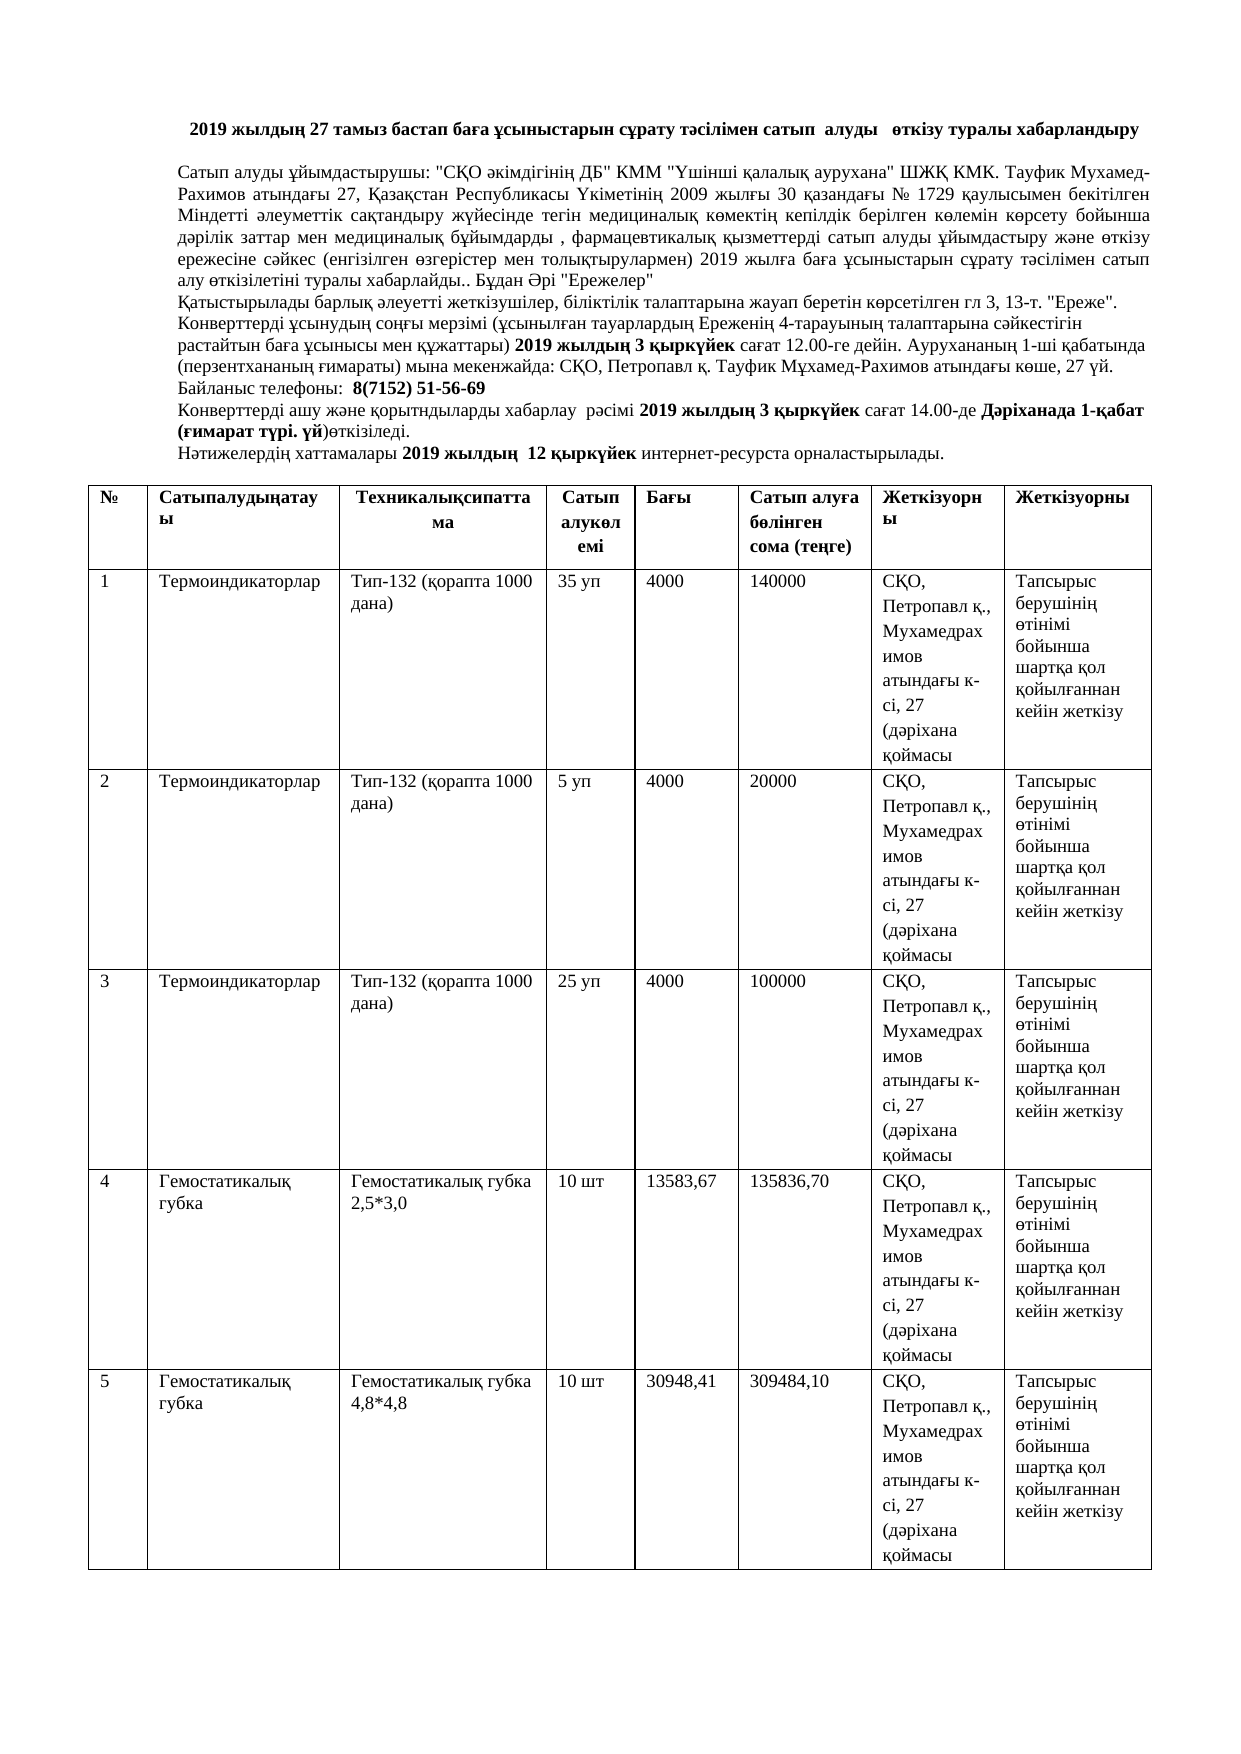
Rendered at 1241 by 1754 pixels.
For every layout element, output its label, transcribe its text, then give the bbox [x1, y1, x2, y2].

table_header Техникалықсипаттама [340, 486, 546, 569]
table_cell 10 шт [547, 1170, 634, 1369]
table_cell Гемостатикалық губка [148, 1370, 339, 1569]
table_cell 100000 [739, 970, 871, 1169]
table_cell Гемостатикалық губка 2,5*3,0 [340, 1170, 546, 1369]
table_cell 4 [89, 1170, 147, 1369]
table_cell 4000 [636, 770, 738, 969]
table_cell 13583,67 [636, 1170, 738, 1369]
table_header Бағы [636, 486, 738, 569]
table_cell 2 [89, 770, 147, 969]
table_cell Тапсырыс берушінің өтінімі бойынша шартқа қол қойылғаннан кейін жеткізу [1005, 1170, 1151, 1369]
table_cell Гемостатикалық губка [148, 1170, 339, 1369]
table_cell 5 [89, 1370, 147, 1569]
table_cell СҚО, Петропавл қ., Мухамедрахимов атындағы к-сі, 27 (дәріхана қоймасы [872, 1370, 1004, 1569]
table_cell Тапсырыс берушінің өтінімі бойынша шартқа қол қойылғаннан кейін жеткізу [1005, 570, 1151, 769]
text Сатып алуды ұйымдастырушы: "СҚО әкімдігінің ДБ" КММ "Үшінші қалалық аурухана" ШЖҚ КМК. Тауфик Мухамед-Рахимов атындағы 27, Қазақстан Республикасы Үкіметінің 2009 жылғы 30 қазандағы № 1729 қаулысымен бекітілген Міндетті әлеуметтік сақтандыру жүйесінде тегін медициналық көмектің кепілдік берілген көлемін көрсету бойынша дәрілік заттар мен медициналық бұйымдарды , фармацевтикалық қызметтерді сатып алуды ұйымдастыру және өткізу ережесіне сәйкес (енгізілген өзгерістер мен толықтырулармен) 2019 жылға баға ұсыныстарын сұрату тәсілімен сатып алу өткізілетіні туралы хабарлайды.. Бұдан Әрі "Ережелер" [177, 161, 1152, 291]
table_cell 35 уп [547, 570, 634, 769]
table_cell Термоиндикаторлар [148, 770, 339, 969]
table_cell 135836,70 [739, 1170, 871, 1369]
table_cell СҚО, Петропавл қ., Мухамедрахимов атындағы к-сі, 27 (дәріхана қоймасы [872, 1170, 1004, 1369]
table_cell Тип-132 (қорапта 1000 дана) [340, 570, 546, 769]
table_cell Термоиндикаторлар [148, 970, 339, 1169]
table_header Сатып алуға бөлінген сома (теңге) [739, 486, 871, 569]
table_header Жеткізуорны [1005, 486, 1151, 569]
table_header № [89, 486, 147, 569]
table_cell 3 [89, 970, 147, 1169]
table_cell 309484,10 [739, 1370, 871, 1569]
table_cell 30948,41 [636, 1370, 738, 1569]
table_cell 25 уп [547, 970, 634, 1169]
table_cell Термоиндикаторлар [148, 570, 339, 769]
table_cell 4000 [636, 570, 738, 769]
table_cell 1 [89, 570, 147, 769]
table_cell 10 шт [547, 1370, 634, 1569]
table_cell Тип-132 (қорапта 1000 дана) [340, 770, 546, 969]
table_cell 4000 [636, 970, 738, 1169]
table_cell СҚО, Петропавл қ., Мухамедрахимов атындағы к-сі, 27 (дәріхана қоймасы [872, 570, 1004, 769]
text Конверттерді ашу және қорытндыларды хабарлау рәсімі 2019 жылдың 3 қыркүйек сағат 14.00-де Дәріханада 1-қабат (ғимарат түрі. үй)өткізіледі. [177, 398, 1152, 442]
table_header Жеткізуорны [872, 486, 1004, 569]
table_cell Гемостатикалық губка 4,8*4,8 [340, 1370, 546, 1569]
table_header Сатыпалудыңатауы [148, 486, 339, 569]
table_cell Тапсырыс берушінің өтінімі бойынша шартқа қол қойылғаннан кейін жеткізу [1005, 770, 1151, 969]
table_cell СҚО, Петропавл қ., Мухамедрахимов атындағы к-сі, 27 (дәріхана қоймасы [872, 970, 1004, 1169]
text Конверттерді ұсынудың соңғы мерзімі (ұсынылған тауарлардың Ереженің 4-тарауының талаптарына сәйкестігін растайтын баға ұсынысы мен құжаттары) 2019 жылдың 3 қыркүйек сағат 12.00-ге дейін. Аурухананың 1-ші қабатында (перзентхананың ғимараты) мына мекенжайда: СҚО, Петропавл қ. Тауфик Мұхамед-Рахимов атындағы көше, 27 үй. Байланыс телефоны: 8(7152) 51-56-69 [177, 312, 1152, 398]
table_cell 140000 [739, 570, 871, 769]
table_cell 20000 [739, 770, 871, 969]
table_cell СҚО, Петропавл қ., Мухамедрахимов атындағы к-сі, 27 (дәріхана қоймасы [872, 770, 1004, 969]
text Нәтижелердің хаттамалары 2019 жылдың 12 қыркүйек интернет-ресурста орналастырылады. [177, 442, 1152, 463]
text Қатыстырылады барлық әлеуетті жеткізушілер, біліктілік талаптарына жауап беретін көрсетілген гл 3, 13-т. "Ереже". [177, 291, 1152, 312]
table_cell Тип-132 (қорапта 1000 дана) [340, 970, 546, 1169]
table_cell Тапсырыс берушінің өтінімі бойынша шартқа қол қойылғаннан кейін жеткізу [1005, 970, 1151, 1169]
text 2019 жылдың 27 тамыз бастап баға ұсыныстарын сұрату тәсілімен сатып алуды өткізу туралы хабарландыру [177, 118, 1152, 140]
table_header Сатыпалукөлемі [547, 486, 634, 569]
table_cell 5 уп [547, 770, 634, 969]
table_cell Тапсырыс берушінің өтінімі бойынша шартқа қол қойылғаннан кейін жеткізу [1005, 1370, 1151, 1569]
